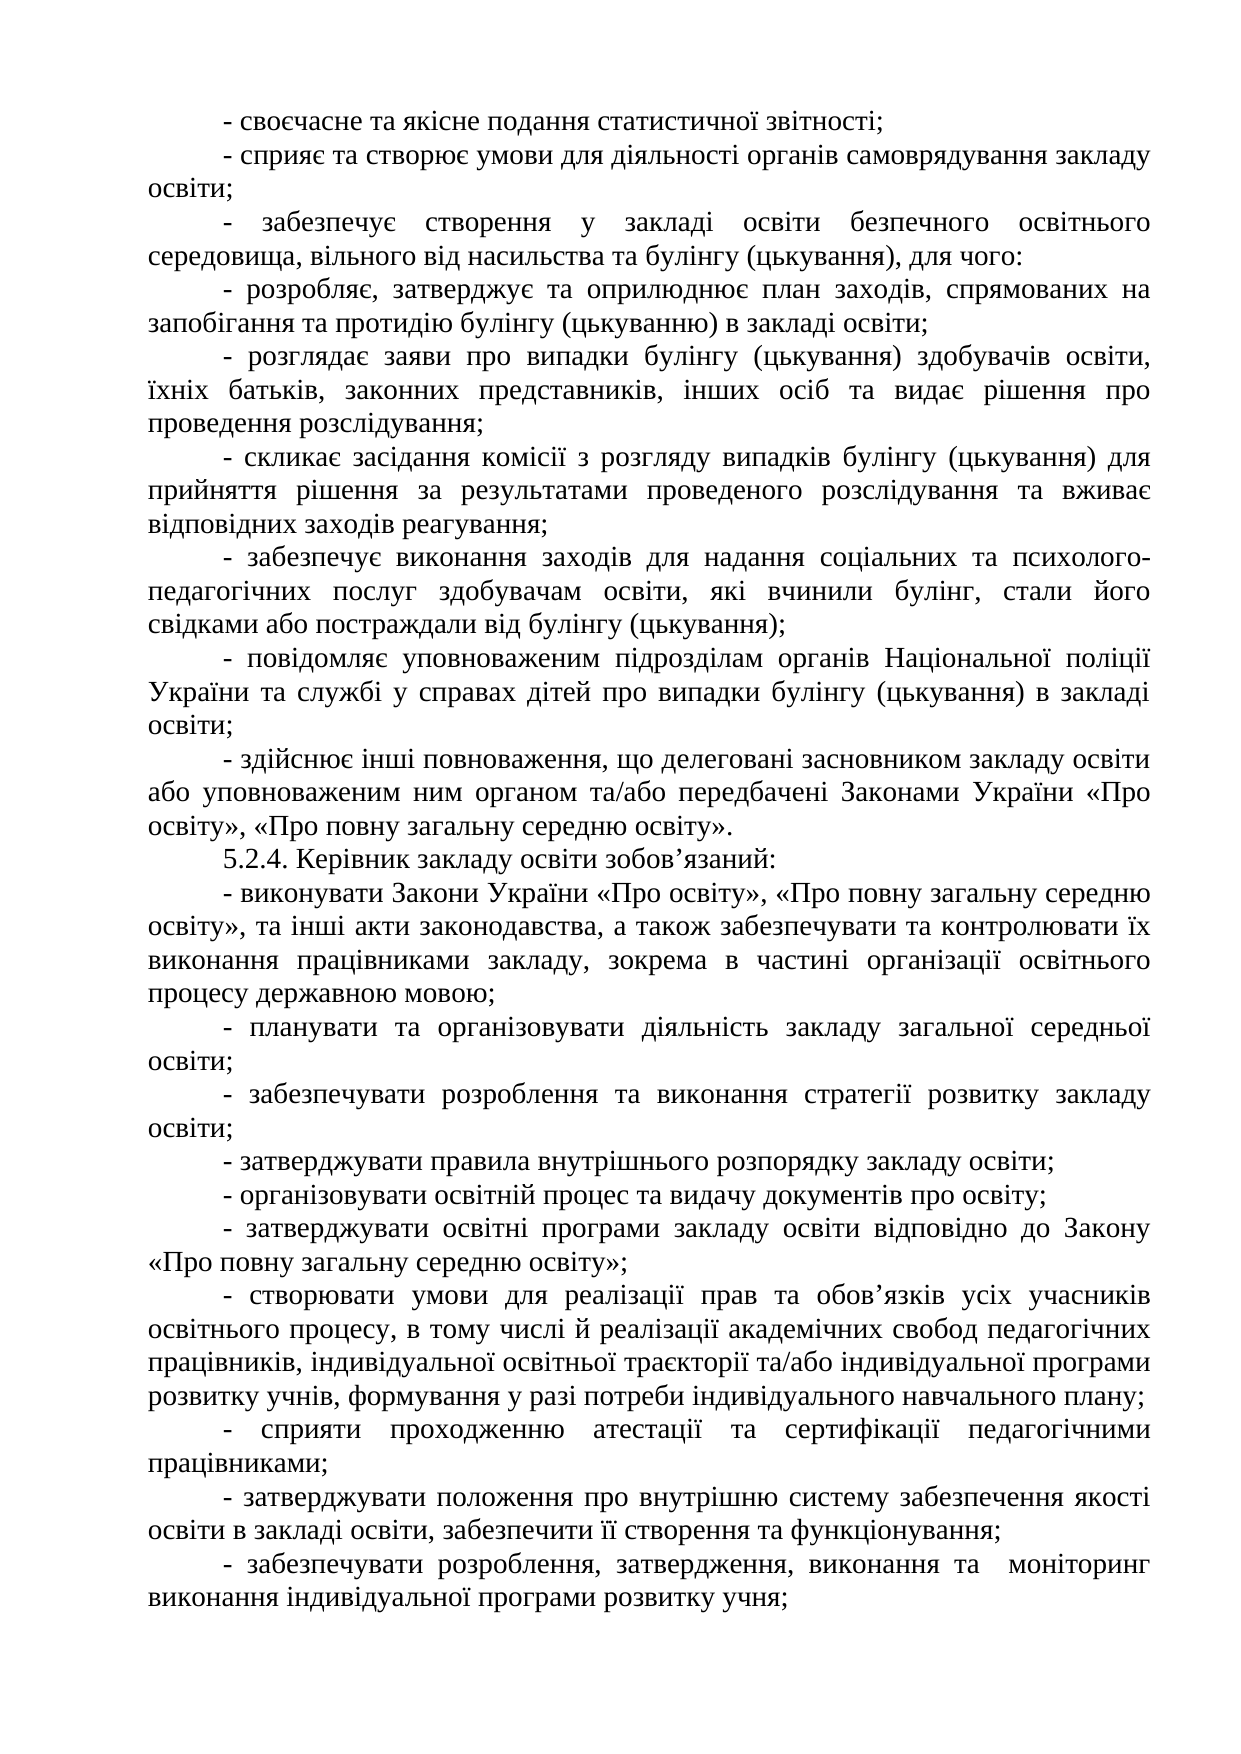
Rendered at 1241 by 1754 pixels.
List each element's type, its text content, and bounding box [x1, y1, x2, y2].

text - повідомляє уповноваженим підрозділам органів Національної поліції України та службі у справах дітей про випадки булінгу (цькування) в закладі освіти; [148, 640, 1152, 741]
text - розглядає заяви про випадки булінгу (цькування) здобувачів освіти, їхніх батьків, законних представників, інших осіб та видає рішення про проведення розслідування; [148, 338, 1152, 439]
text - затверджувати освітні програми закладу освіти відповідно до Закону «Про повну загальну середню освіту»; [148, 1210, 1152, 1277]
text - здійснює інші повноваження, що делеговані засновником закладу освіти або уповноваженим ним органом та/або передбачені Законами України «Про освіту», «Про повну загальну середню освіту». [148, 741, 1152, 841]
text 5.2.4. Керівник закладу освіти зобов’язаний: [148, 841, 1152, 875]
text - забезпечує виконання заходів для надання соціальних та психолого- педагогічних послуг здобувачам освіти, які вчинили булінг, стали його свідками або постраждали від булінгу (цькування); [148, 539, 1152, 640]
text - забезпечувати розроблення, затвердження, виконання та моніторинг виконання індивідуальної програми розвитку учня; [148, 1546, 1152, 1613]
text - сприяє та створює умови для діяльності органів самоврядування закладу освіти; [148, 137, 1152, 204]
text - забезпечує створення у закладі освіти безпечного освітнього середовища, вільного від насильства та булінгу (цькування), для чого: [148, 204, 1152, 271]
text - своєчасне та якісне подання статистичної звітності; [148, 103, 1152, 137]
text - затверджувати положення про внутрішню систему забезпечення якості освіти в закладі освіти, забезпечити її створення та функціонування; [148, 1479, 1152, 1546]
text - виконувати Закони України «Про освіту», «Про повну загальну середню освіту», та інші акти законодавства, а також забезпечувати та контролювати їх виконання працівниками закладу, зокрема в частині організації освітнього процесу державною мовою; [148, 875, 1152, 1009]
text - забезпечувати розроблення та виконання стратегії розвитку закладу освіти; [148, 1076, 1152, 1143]
text - організовувати освітній процес та видачу документів про освіту; [148, 1177, 1152, 1210]
text - затверджувати правила внутрішнього розпорядку закладу освіти; [148, 1143, 1152, 1177]
text - створювати умови для реалізації прав та обов’язків усіх учасників освітнього процесу, в тому числі й реалізації академічних свобод педагогічних працівників, індивідуальної освітньої траєкторії та/або індивідуальної програми розвитку учнів, формування у разі потреби індивідуального навчального плану; [148, 1277, 1152, 1412]
text - сприяти проходженню атестації та сертифікації педагогічними працівниками; [148, 1412, 1152, 1479]
text - скликає засідання комісії з розгляду випадків булінгу (цькування) для прийняття рішення за результатами проведеного розслідування та вживає відповідних заходів реагування; [148, 439, 1152, 539]
text - планувати та організовувати діяльність закладу загальної середньої освіти; [148, 1009, 1152, 1076]
text - розробляє, затверджує та оприлюднює план заходів, спрямованих на запобігання та протидію булінгу (цькуванню) в закладі освіти; [148, 271, 1152, 338]
